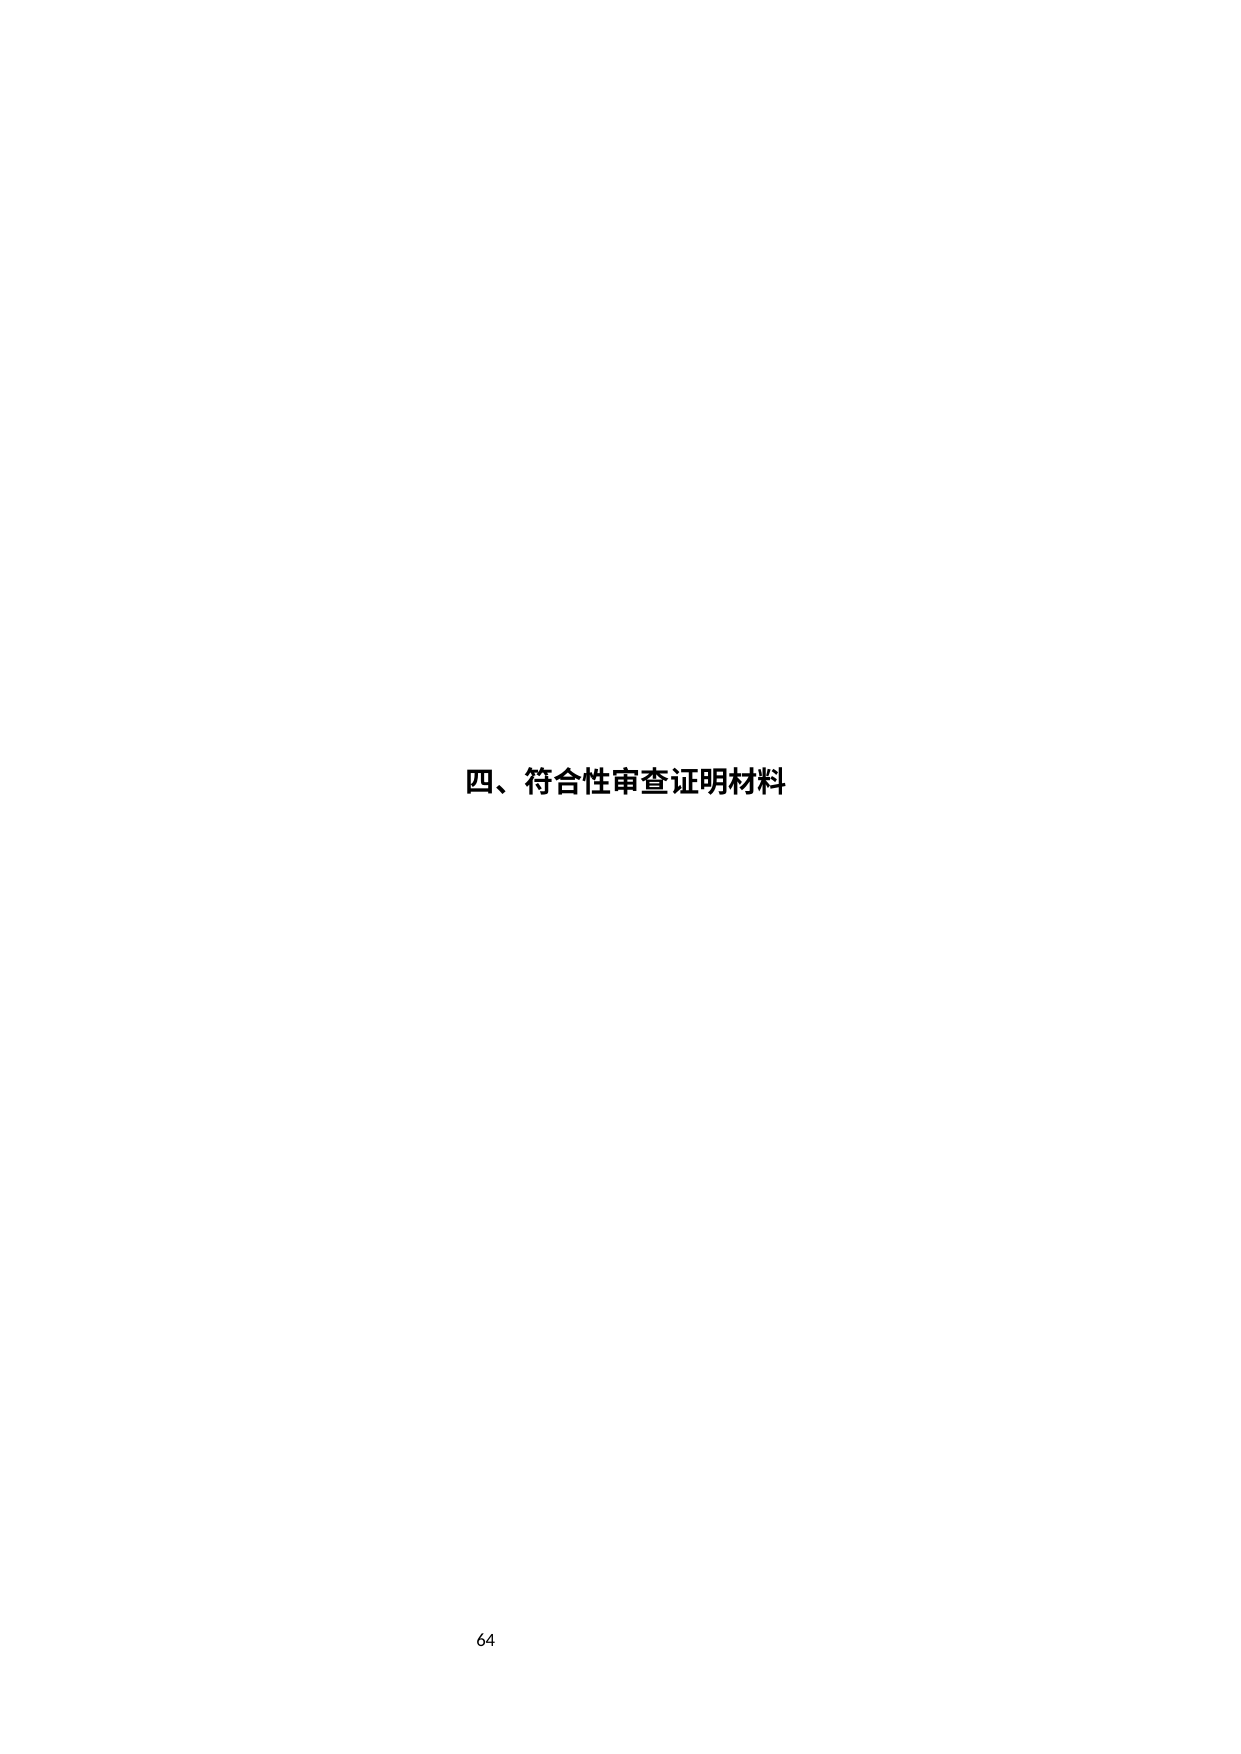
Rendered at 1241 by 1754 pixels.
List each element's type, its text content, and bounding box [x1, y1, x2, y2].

text 四、符合性审查证明材料 [165, 747, 1087, 812]
